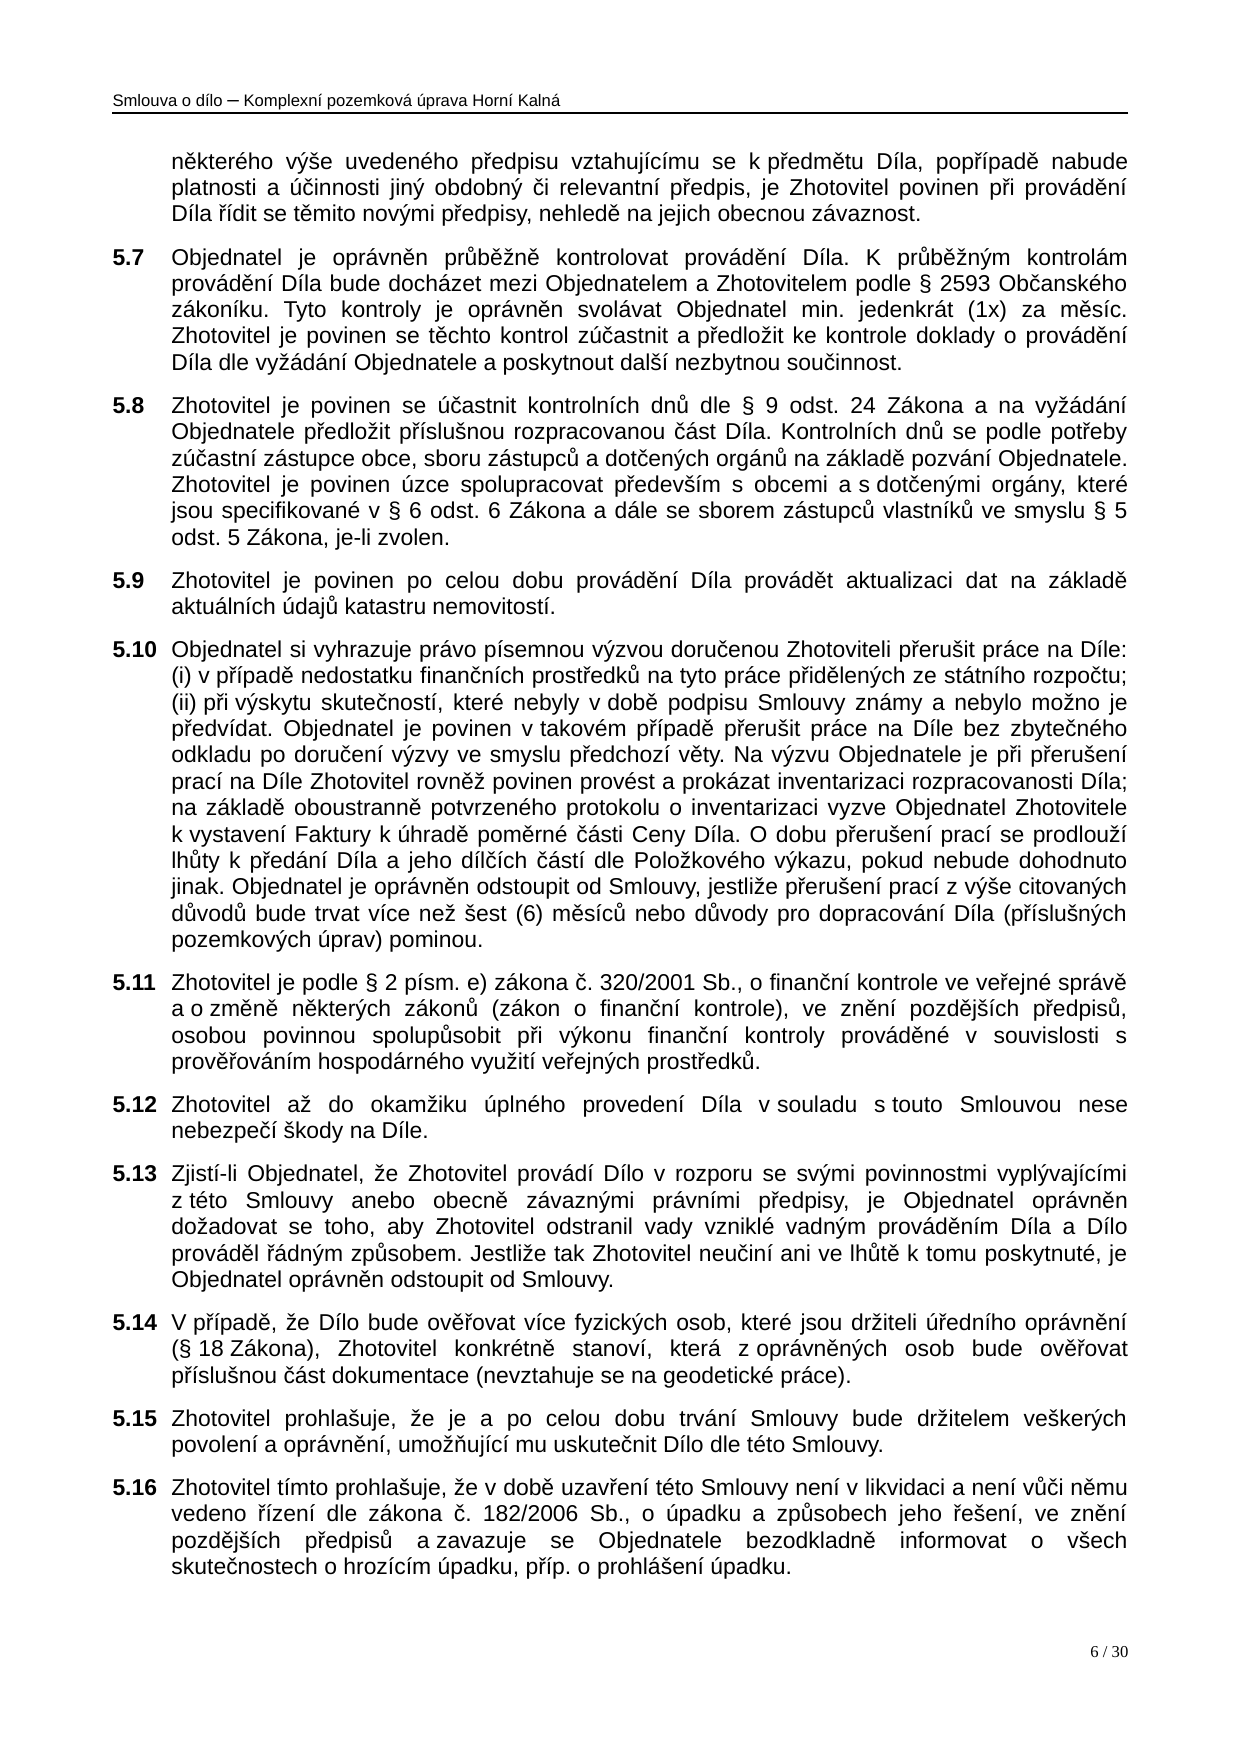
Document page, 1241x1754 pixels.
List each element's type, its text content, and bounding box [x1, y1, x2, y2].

text Zhotovitel je povinen po celou dobu provádění Díla provádět aktualizaci dat na základě aktuálních údajů katastru nemovitostí. [112, 567, 1128, 619]
text Zhotovitel je povinen se účastnit kontrolních dnů dle § 9 odst. 24 Zákona a na vyžádání Objednatele předložit příslušnou rozpracovanou část Díla. Kontrolních dnů se podle potřeby zúčastní zástupce obce, sboru zástupců a dotčených orgánů na základě pozvání Objednatele. Zhotovitel je povinen úzce spolupracovat především s obcemi a s dotčenými orgány, které jsou specifikované v § 6 odst. 6 Zákona a dále se sborem zástupců vlastníků ve smyslu § 5 odst. 5 Zákona, je-li zvolen. [112, 392, 1128, 550]
text Zhotovitel je podle § 2 písm. e) zákona č. 320/2001 Sb., o finanční kontrole ve veřejné správě a o změně některých zákonů (zákon o finanční kontrole), ve znění pozdějších předpisů, osobou povinnou spolupůsobit při výkonu finanční kontroly prováděné v souvislosti s prověřováním hospodárného využití veřejných prostředků. [112, 969, 1128, 1074]
text Objednatel si vyhrazuje právo písemnou výzvou doručenou Zhotoviteli přerušit práce na Díle: (i) v případě nedostatku finančních prostředků na tyto práce přidělených ze státního rozpočtu; (ii) při výskytu skutečností, které nebyly v době podpisu Smlouvy známy a nebylo možno je předvídat. Objednatel je povinen v takovém případě přerušit práce na Díle bez zbytečného odkladu po doručení výzvy ve smyslu předchozí věty. Na výzvu Objednatele je při přerušení prací na Díle Zhotovitel rovněž povinen provést a prokázat inventarizaci rozpracovanosti Díla; na základě oboustranně potvrzeného protokolu o inventarizaci vyzve Objednatel Zhotovitele k vystavení Faktury k úhradě poměrné části Ceny Díla. O dobu přerušení prací se prodlouží lhůty k předání Díla a jeho dílčích částí dle Položkového výkazu, pokud nebude dohodnuto jinak. Objednatel je oprávněn odstoupit od Smlouvy, jestliže přerušení prací z výše citovaných důvodů bude trvat více než šest (6) měsíců nebo důvody pro dopracování Díla (příslušných pozemkových úprav) pominou. [112, 636, 1128, 952]
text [112, 148, 1128, 227]
text V případě, že Dílo bude ověřovat více fyzických osob, které jsou držiteli úředního oprávnění (§ 18 Zákona), Zhotovitel konkrétně stanoví, která z oprávněných osob bude ověřovat příslušnou část dokumentace (nevztahuje se na geodetické práce). [112, 1309, 1128, 1388]
text Zhotovitel až do okamžiku úplného provedení Díla v souladu s touto Smlouvou nese nebezpečí škody na Díle. [112, 1091, 1128, 1144]
text Zhotovitel tímto prohlašuje, že v době uzavření této Smlouvy není v likvidaci a není vůči němu vedeno řízení dle zákona č. 182/2006 Sb., o úpadku a způsobech jeho řešení, ve znění pozdějších předpisů a zavazuje se Objednatele bezodkladně informovat o všech skutečnostech o hrozícím úpadku, příp. o prohlášení úpadku. [112, 1474, 1128, 1579]
text Zjistí-li Objednatel, že Zhotovitel provádí Dílo v rozporu se svými povinnostmi vyplývajícími z této Smlouvy anebo obecně závaznými právními předpisy, je Objednatel oprávněn dožadovat se toho, aby Zhotovitel odstranil vady vzniklé vadným prováděním Díla a Dílo prováděl řádným způsobem. Jestliže tak Zhotovitel neučiní ani ve lhůtě k tomu poskytnuté, je Objednatel oprávněn odstoupit od Smlouvy. [112, 1160, 1128, 1292]
text Objednatel je oprávněn průběžně kontrolovat provádění Díla. K průběžným kontrolám provádění Díla bude docházet mezi Objednatelem a Zhotovitelem podle § 2593 Občanského zákoníku. Tyto kontroly je oprávněn svolávat Objednatel min. jedenkrát (1x) za měsíc. Zhotovitel je povinen se těchto kontrol zúčastnit a předložit ke kontrole doklady o provádění Díla dle vyžádání Objednatele a poskytnout další nezbytnou součinnost. [112, 243, 1128, 375]
text Zhotovitel prohlašuje, že je a po celou dobu trvání Smlouvy bude držitelem veškerých povolení a oprávnění, umožňující mu uskutečnit Dílo dle této Smlouvy. [112, 1404, 1128, 1457]
